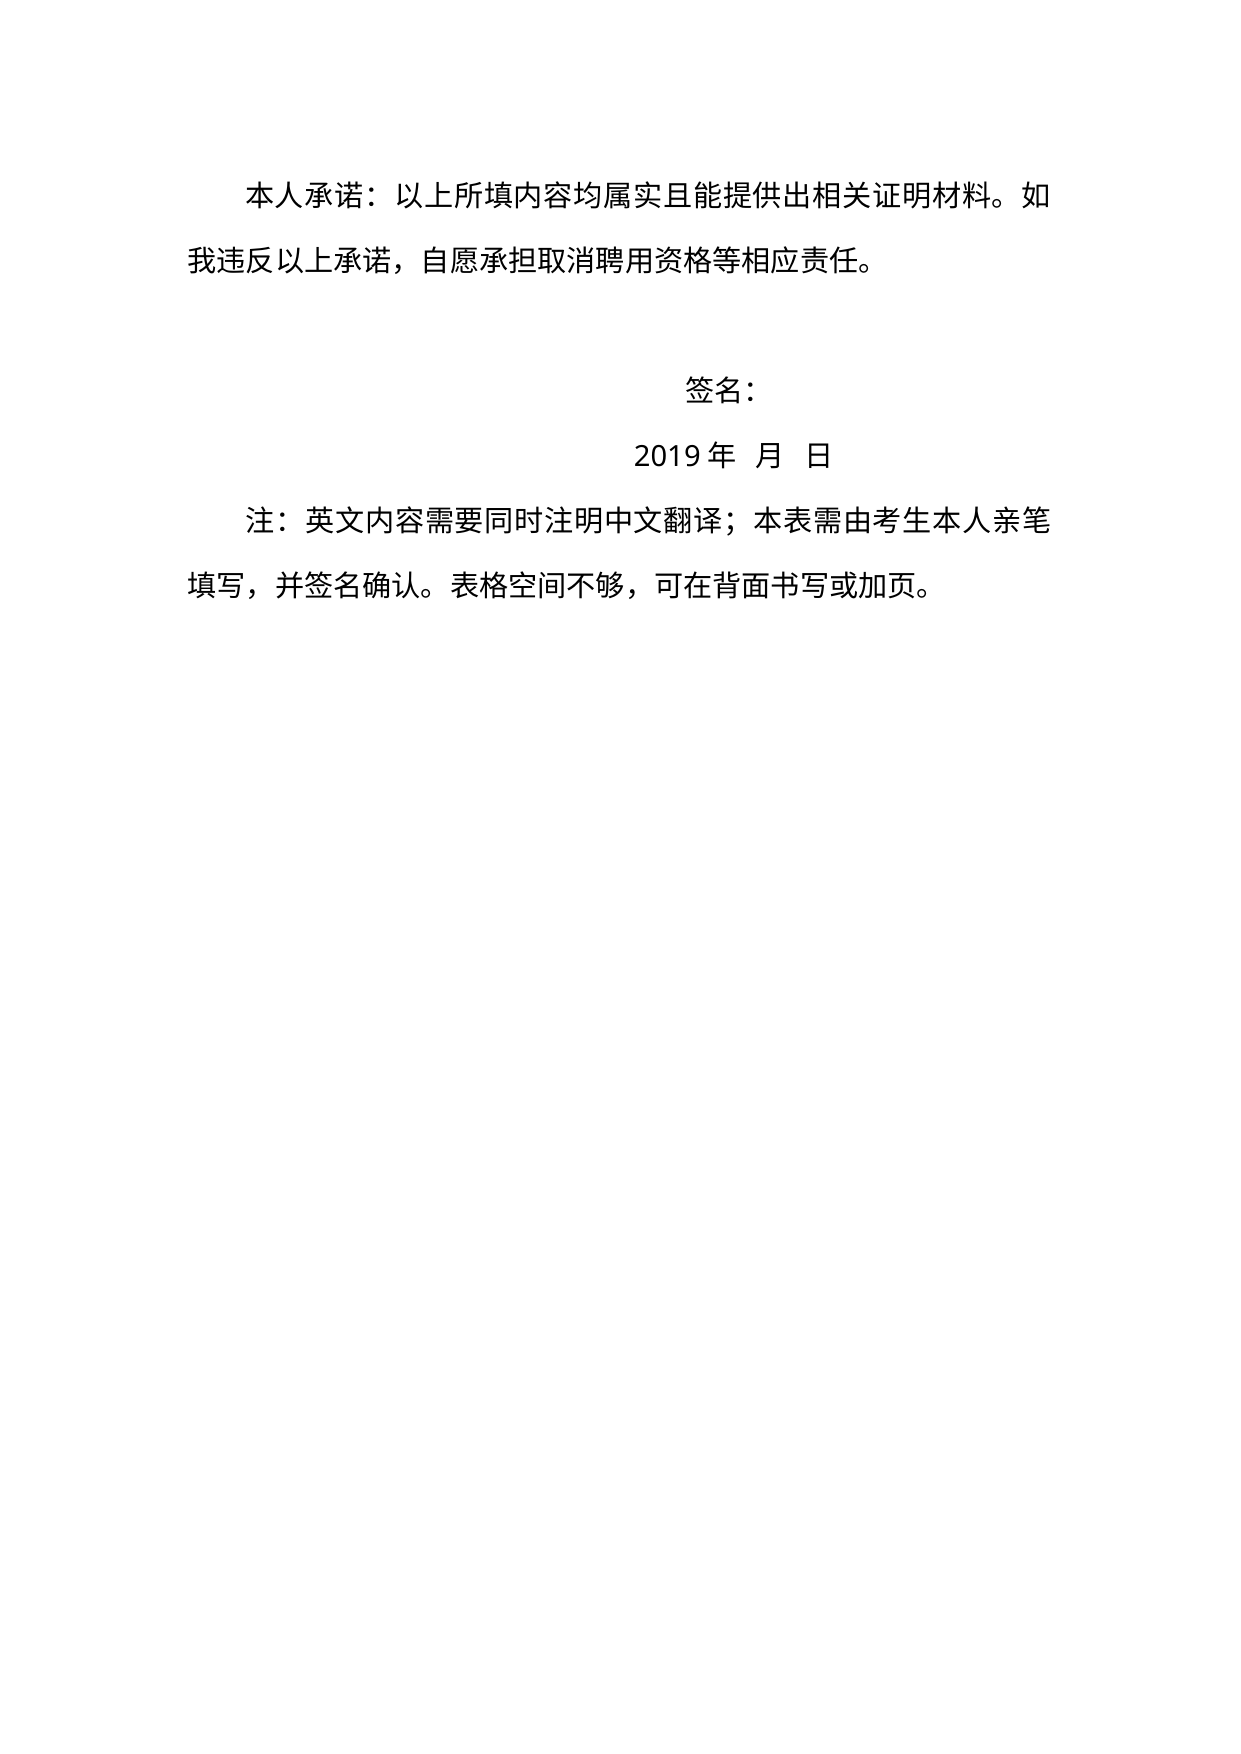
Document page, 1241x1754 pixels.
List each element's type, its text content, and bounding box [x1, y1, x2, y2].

text 本人承诺：以上所填内容均属实且能提供出相关证明材料。如我违反以上承诺，自愿承担取消聘用资格等相应责任。 [187, 162, 1053, 292]
text 注：英文内容需要同时注明中文翻译；本表需由考生本人亲笔填写，并签名确认。表格空间不够，可在背面书写或加页。 [187, 487, 1053, 617]
text 签名： [187, 357, 1053, 422]
text 2019年 月 日 [187, 422, 1053, 487]
